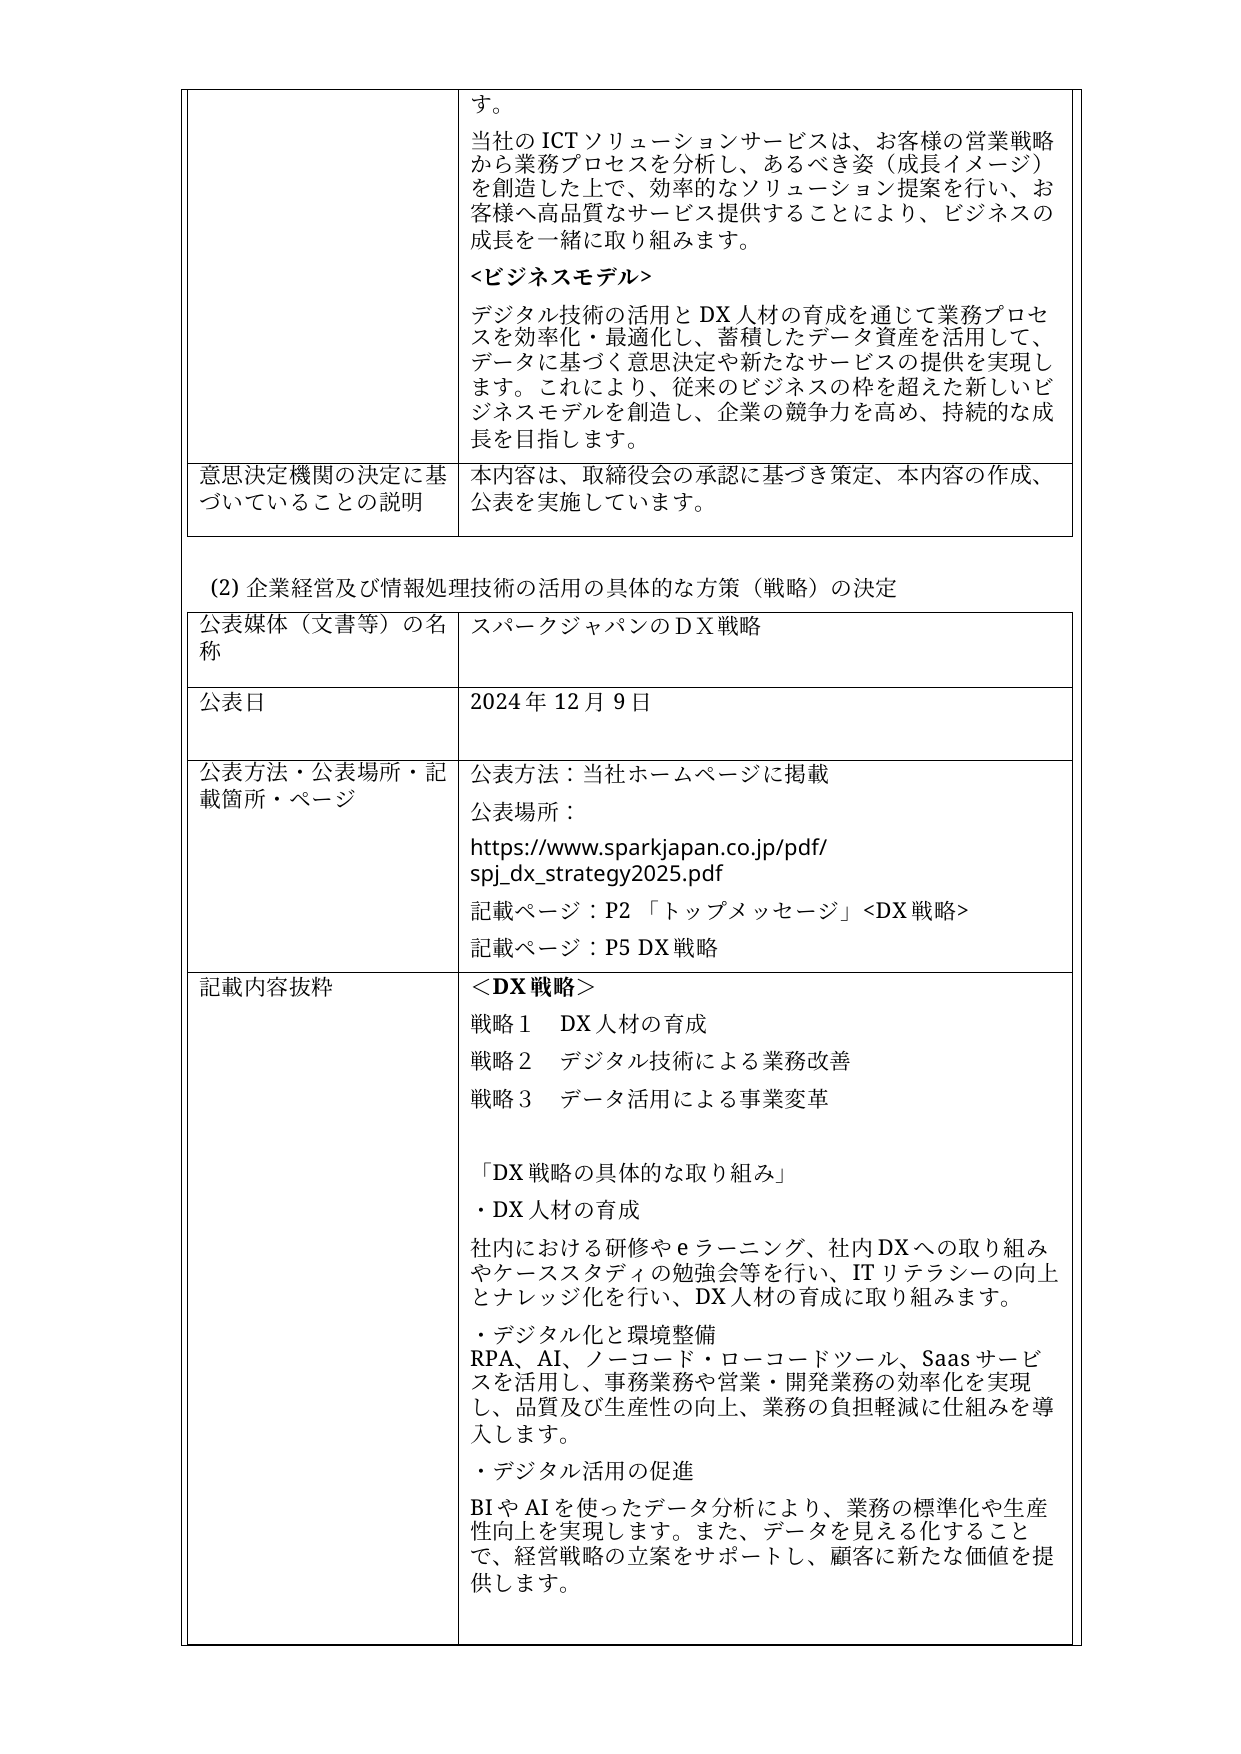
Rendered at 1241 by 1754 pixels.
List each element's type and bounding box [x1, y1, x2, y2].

table_cell [182, 90, 1081, 1645]
